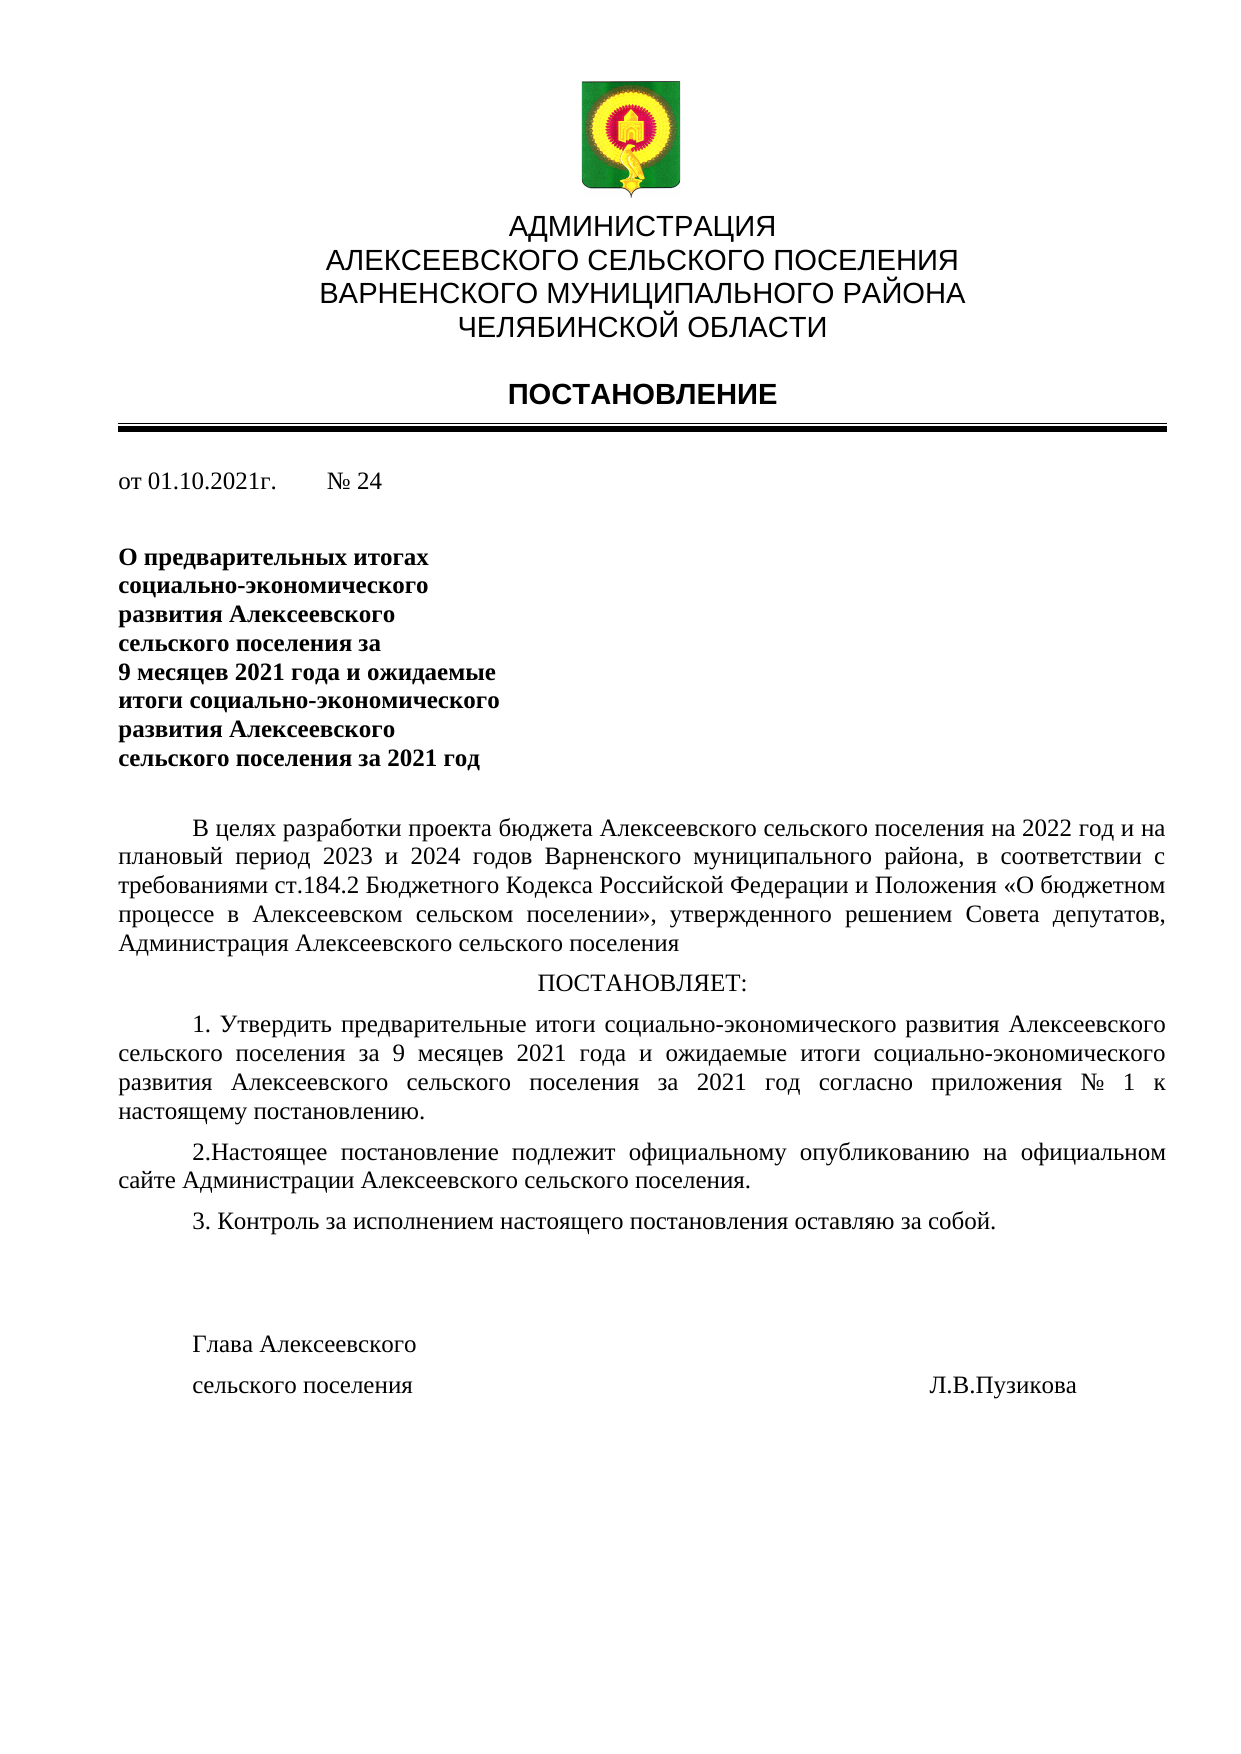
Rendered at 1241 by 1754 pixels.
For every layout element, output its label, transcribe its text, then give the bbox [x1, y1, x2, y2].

text 1. Утвердить предварительные итоги социально-экономического развития Алексеевского сельского поселения за 9 месяцев 2021 года и ожидаемые итоги социально-экономического развития Алексеевского сельского поселения за 2021 год согласно приложения № 1 к настоящему постановлению. [118, 1009, 1167, 1124]
text 9 месяцев 2021 года и ожидаемые [118, 657, 1167, 685]
text развития Алексеевского [118, 714, 1167, 743]
text сельского поселения за 2021 год [118, 743, 1167, 772]
text развития Алексеевского [118, 599, 1167, 628]
picture [581, 80, 681, 198]
text О предварительных итогах [118, 542, 1167, 570]
text сельского поселения за [118, 628, 1167, 657]
text сельского поселения Л.В.Пузикова [118, 1370, 1167, 1399]
text Глава Алексеевского [118, 1329, 1167, 1358]
text ПОСТАНОВЛЯЕТ: [118, 968, 1167, 997]
table_header от 01.10.2021г. № 24 [107, 466, 539, 507]
text 2.Настоящее постановление подлежит официальному опубликованию на официальном сайте Администрации Алексеевского сельского поселения. [118, 1137, 1167, 1194]
text итоги социально-экономического [118, 685, 1167, 714]
table_header АДМИНИСТРАЦИЯ АЛЕКСЕЕВСКОГО СЕЛЬСКОГО ПОСЕЛЕНИЯ ВАРНЕНСКОГО МУНИЦИПАЛЬНОГО РАЙОНА ЧЕЛЯБИНСКОЙ ОБЛАСТИ ПОСТАНОВЛЕНИЕ [118, 176, 1167, 422]
text В целях разработки проекта бюджета Алексеевского сельского поселения на 2022 год и на плановый период 2023 и 2024 годов Варненского муниципального района, в соответствии с требованиями ст.184.2 Бюджетного Кодекса Российской Федерации и Положения «О бюджетном процессе в Алексеевском сельском поселении», утвержденного решением Совета депутатов, Администрация Алексеевского сельского поселения [118, 813, 1167, 956]
text 3. Контроль за исполнением настоящего постановления оставляю за собой. [118, 1206, 1167, 1235]
text социально-экономического [118, 570, 1167, 599]
